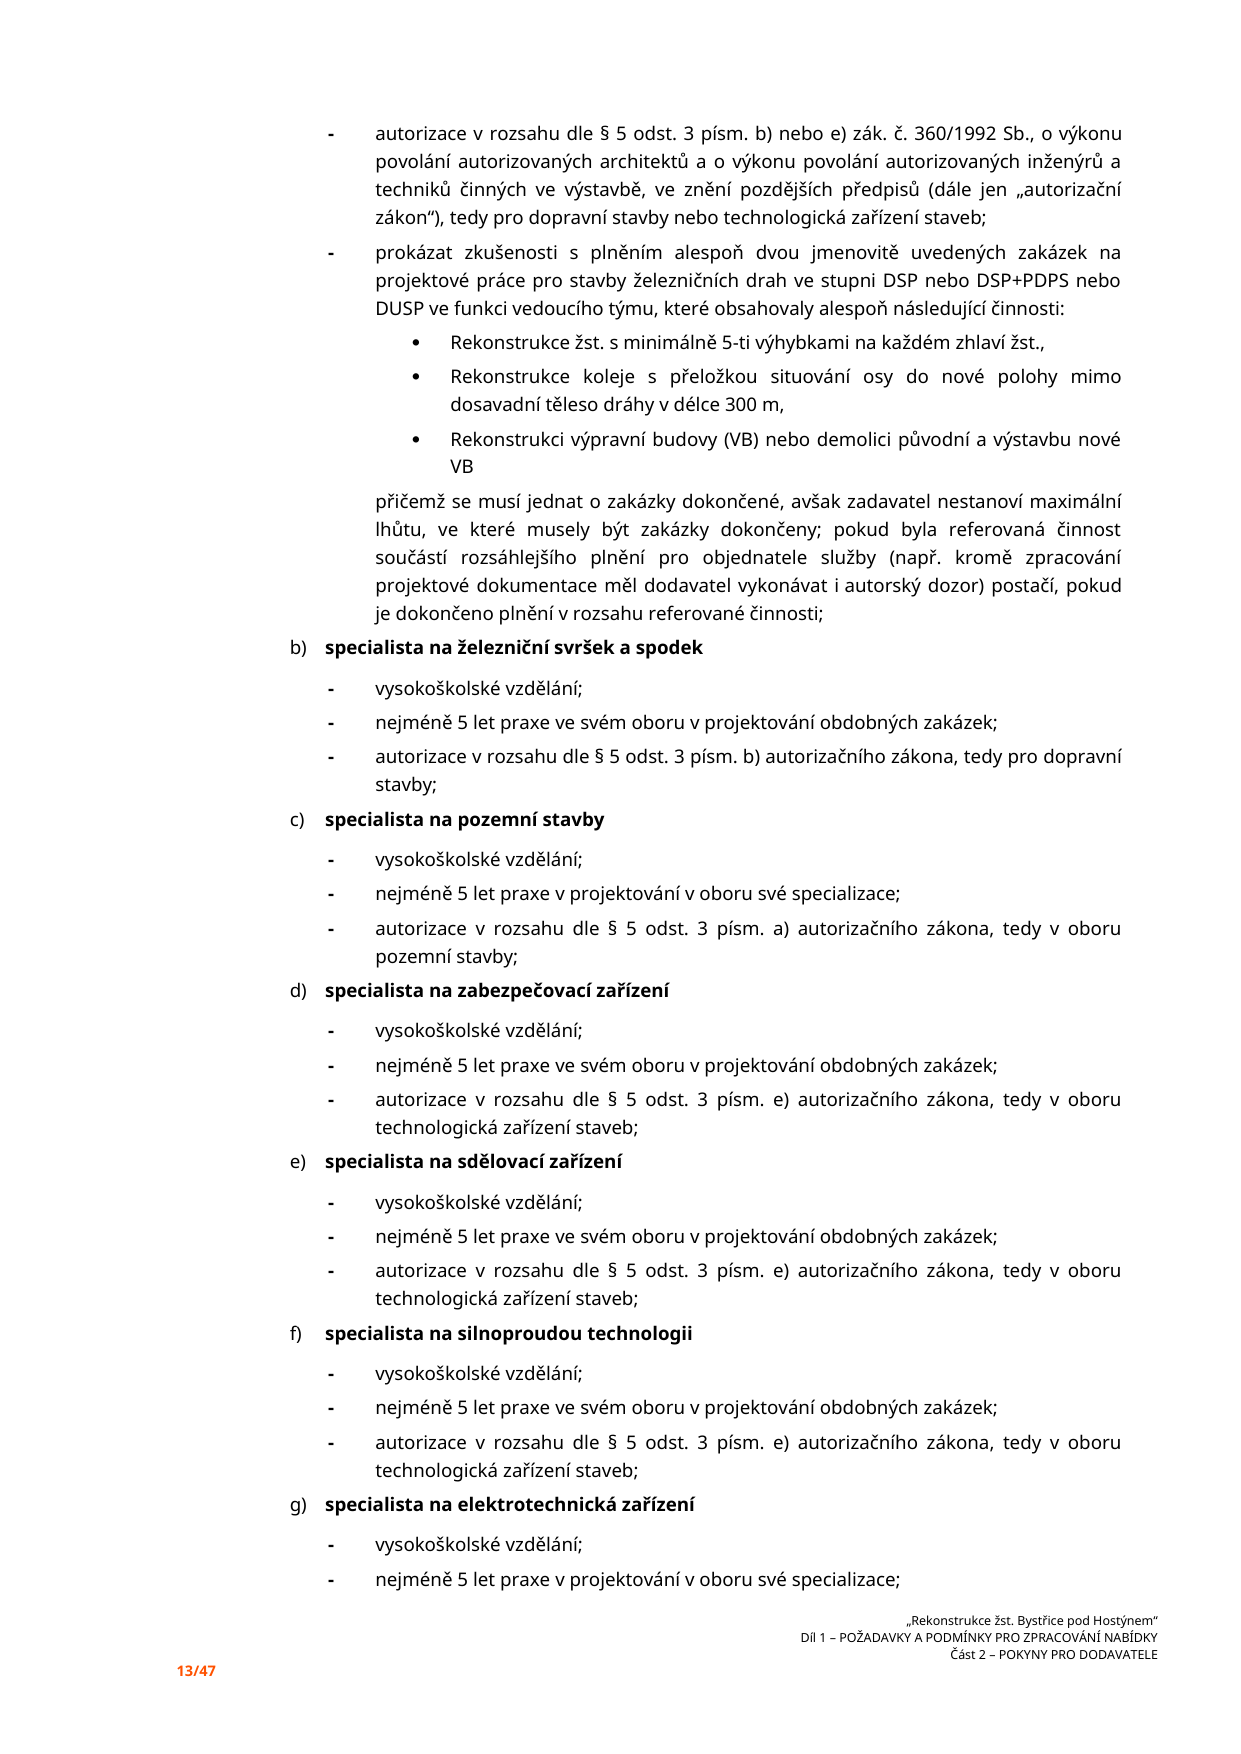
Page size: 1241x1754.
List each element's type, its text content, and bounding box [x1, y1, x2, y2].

text vysokoškolské vzdělání; [328, 1360, 1122, 1386]
list specialista na elektrotechnická zařízení [289, 1491, 1122, 1517]
text vysokoškolské vzdělání; [328, 1189, 1122, 1214]
text autorizace v rozsahu dle § 5 odst. 3 písm. e) autorizačního zákona, tedy v oboru technologická zařízení staveb; [328, 1086, 1122, 1140]
list přičemž se musí jednat o zakázky dokončené, avšak zadavatel nestanoví maximální lhůtu, ve které musely být zakázky dokončeny; pokud byla referovaná činnost součástí rozsáhlejšího plnění pro objednatele služby (např. kromě zpracování projektové dokumentace měl dodavatel vykonávat i autorský dozor) postačí, pokud je dokončeno plnění v rozsahu referované činnosti; [375, 488, 1122, 626]
text nejméně 5 let praxe ve svém oboru v projektování obdobných zakázek; [328, 1395, 1122, 1420]
text autorizace v rozsahu dle § 5 odst. 3 písm. e) autorizačního zákona, tedy v oboru technologická zařízení staveb; [328, 1258, 1122, 1311]
text autorizace v rozsahu dle § 5 odst. 3 písm. e) autorizačního zákona, tedy v oboru technologická zařízení staveb; [328, 1429, 1122, 1482]
text autorizace v rozsahu dle § 5 odst. 3 písm. b) nebo e) zák. č. 360/1992 Sb., o výkonu povolání autorizovaných architektů a o výkonu povolání autorizovaných inženýrů a techniků činných ve výstavbě, ve znění pozdějších předpisů (dále jen „autorizační zákon“), tedy pro dopravní stavby nebo technologická zařízení staveb; [328, 121, 1122, 230]
text prokázat zkušenosti s plněním alespoň dvou jmenovitě uvedených zakázek na projektové práce pro stavby železničních drah ve stupni DSP nebo DSP+PDPS nebo DUSP ve funkci vedoucího týmu, které obsahovaly alespoň následující činnosti: [328, 239, 1122, 321]
text vysokoškolské vzdělání; [328, 846, 1122, 872]
text autorizace v rozsahu dle § 5 odst. 3 písm. a) autorizačního zákona, tedy v oboru pozemní stavby; [328, 915, 1122, 968]
list Rekonstrukci výpravní budovy (VB) nebo demolici původní a výstavbu nové VB [413, 426, 1122, 479]
text nejméně 5 let praxe v projektování v oboru své specializace; [328, 881, 1122, 906]
text vysokoškolské vzdělání; [328, 1018, 1122, 1043]
text autorizace v rozsahu dle § 5 odst. 3 písm. b) autorizačního zákona, tedy pro dopravní stavby; [328, 743, 1122, 797]
text vysokoškolské vzdělání; [328, 675, 1122, 701]
list specialista na silnoproudou technologii [289, 1320, 1122, 1345]
list specialista na zabezpečovací zařízení [289, 977, 1122, 1003]
text nejméně 5 let praxe ve svém oboru v projektování obdobných zakázek; [328, 1052, 1122, 1077]
text nejméně 5 let praxe ve svém oboru v projektování obdobných zakázek; [328, 1223, 1122, 1249]
list specialista na železniční svršek a spodek [289, 634, 1122, 660]
text nejméně 5 let praxe v projektování v oboru své specializace; [328, 1566, 1122, 1592]
text nejméně 5 let praxe ve svém oboru v projektování obdobných zakázek; [328, 709, 1122, 735]
list specialista na pozemní stavby [289, 806, 1122, 831]
list specialista na sdělovací zařízení [289, 1148, 1122, 1174]
text vysokoškolské vzdělání; [328, 1532, 1122, 1557]
list Rekonstrukce koleje s přeložkou situování osy do nové polohy mimo dosavadní těleso dráhy v délce 300 m, [413, 363, 1122, 417]
list Rekonstrukce žst. s minimálně 5-ti výhybkami na každém zhlaví žst., [413, 329, 1122, 355]
